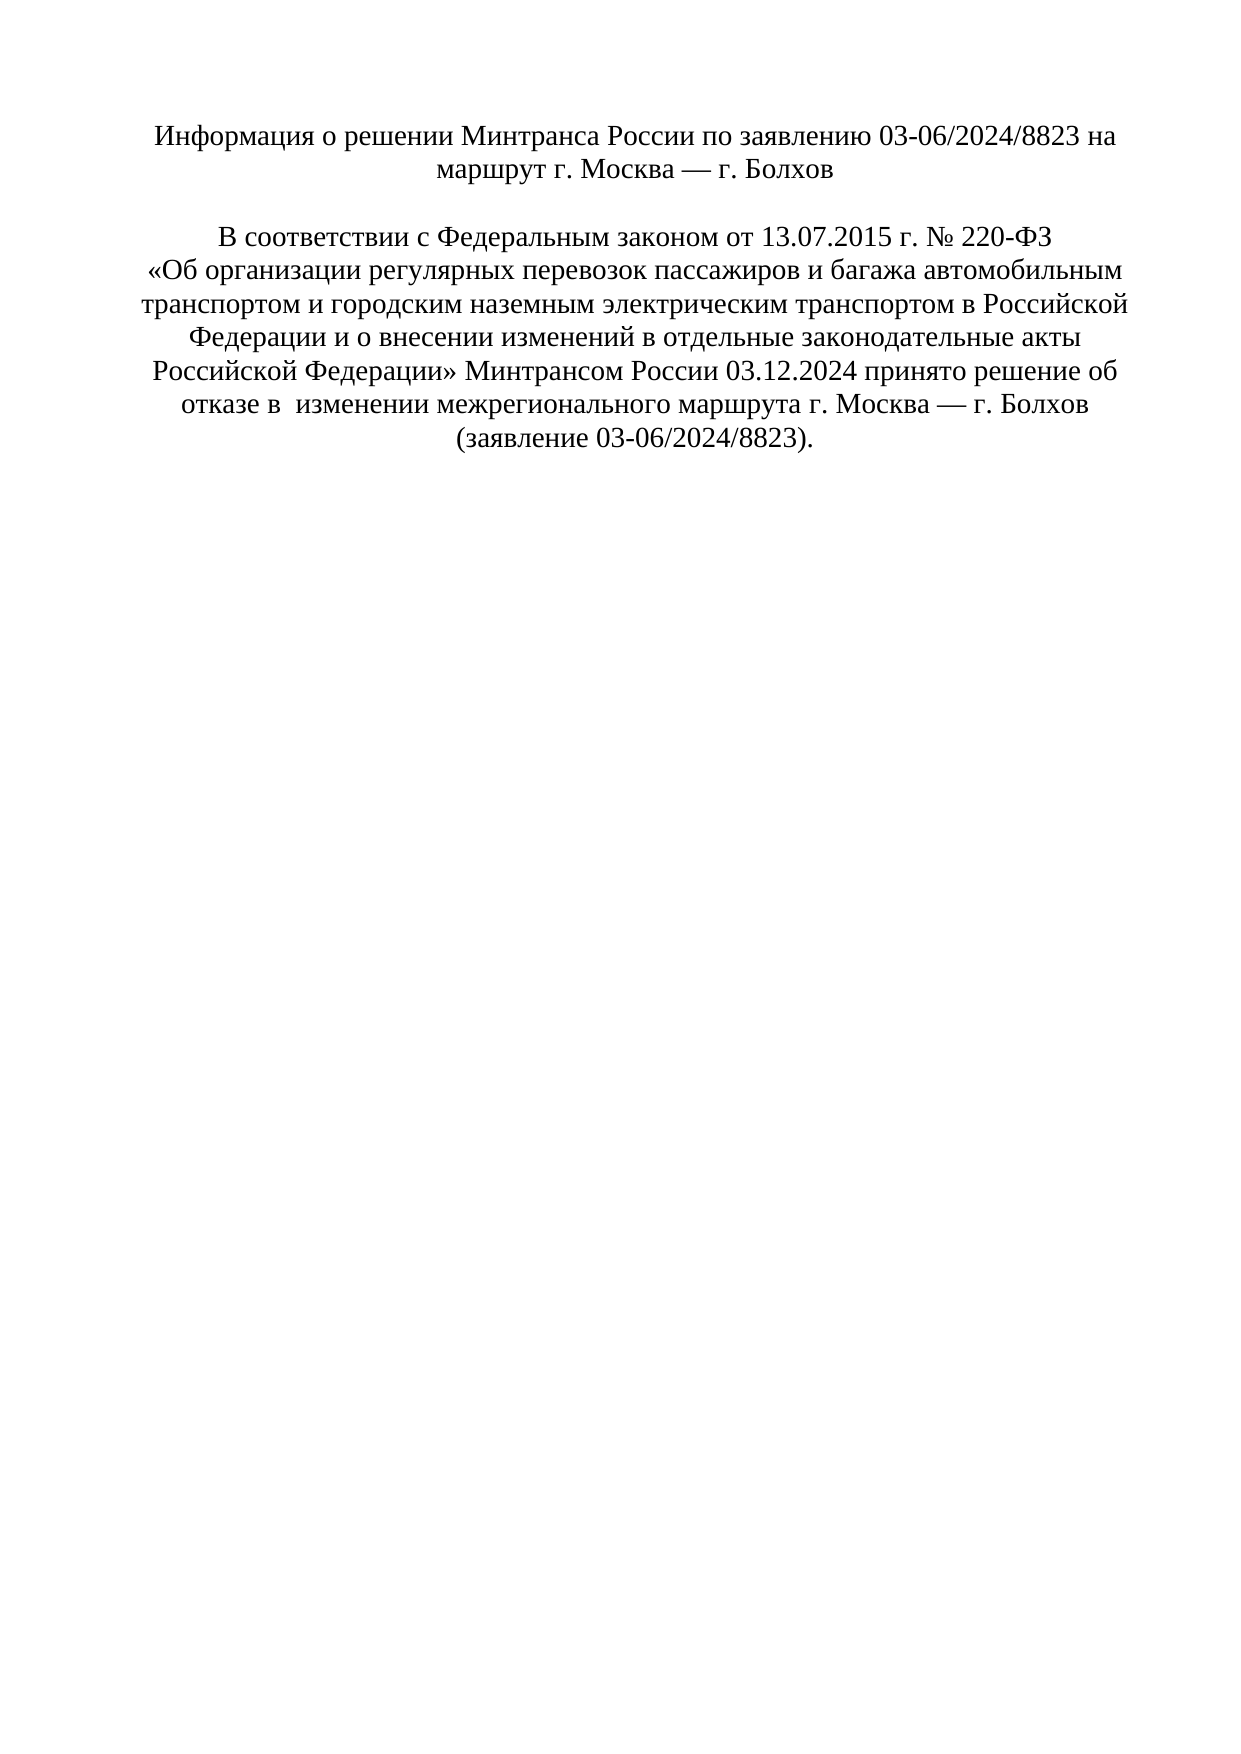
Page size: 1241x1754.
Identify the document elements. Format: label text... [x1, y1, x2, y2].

text Информация о решении Минтранса России по заявлению 03-06/2024/8823 на маршрут г. Москва — г. Болхов [118, 118, 1152, 185]
text В соответствии с Федеральным законом от 13.07.2015 г. № 220-ФЗ «Об организации регулярных перевозок пассажиров и багажа автомобильным транспортом и городским наземным электрическим транспортом в Российской Федерации и о внесении изменений в отдельные законодательные акты Российской Федерации» Минтрансом России 03.12.2024 принято решение об отказе в изменении межрегионального маршрута г. Москва — г. Болхов (заявление 03-06/2024/8823). [118, 219, 1152, 453]
